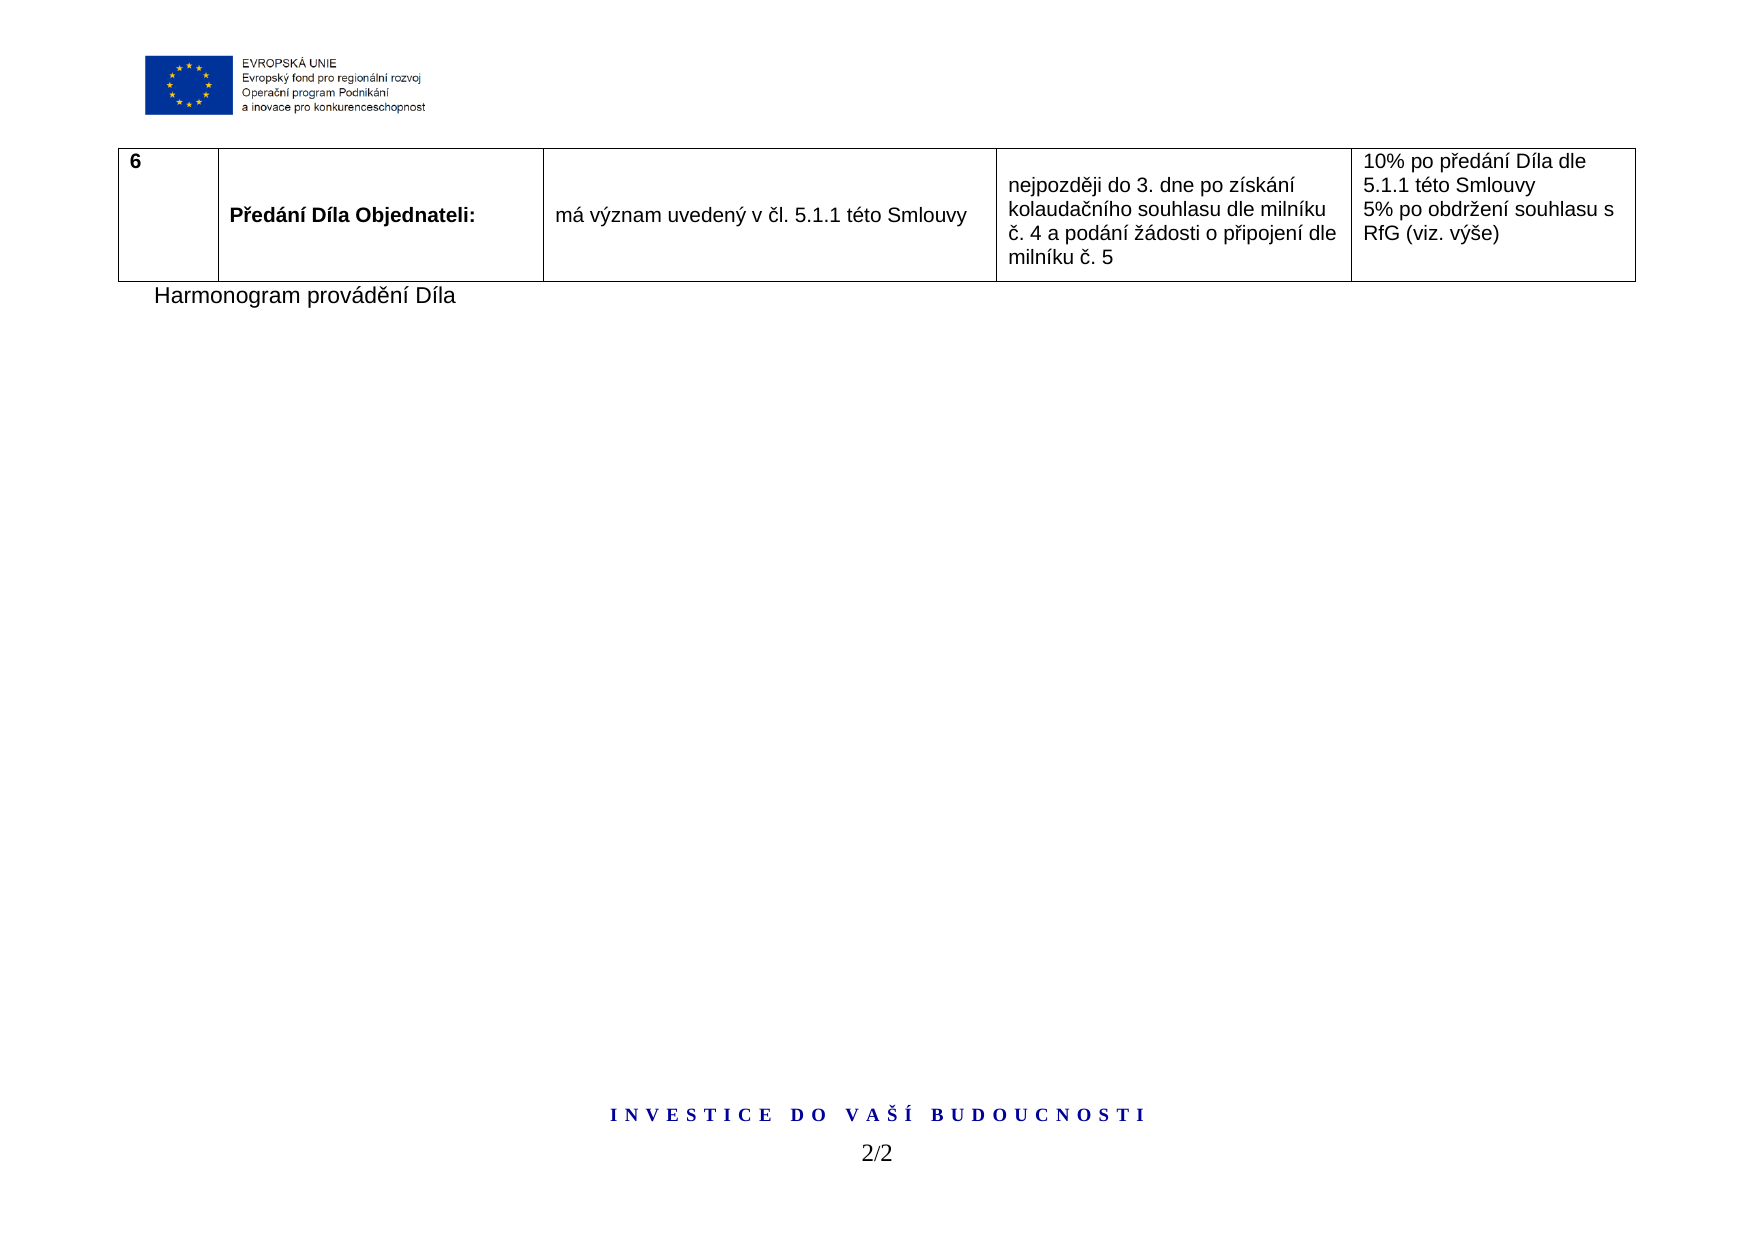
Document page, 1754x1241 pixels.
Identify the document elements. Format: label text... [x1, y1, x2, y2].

table_cell 10% po předání Díla dle 5.1.1 této Smlouvy 5% po obdržení souhlasu s RfG (viz. výše) [1352, 149, 1635, 281]
text Harmonogram provádění Díla [148, 282, 1606, 308]
table_cell Předání Díla Objednateli: [219, 149, 543, 281]
picture [140, 42, 430, 133]
table_cell 6 [119, 149, 218, 281]
table_cell nejpozději do 3. dne po získání kolaudačního souhlasu dle milníku č. 4 a podání žádosti o připojení dle milníku č. 5 [997, 149, 1351, 281]
table_cell má význam uvedený v čl. 5.1.1 této Smlouvy [544, 149, 996, 281]
